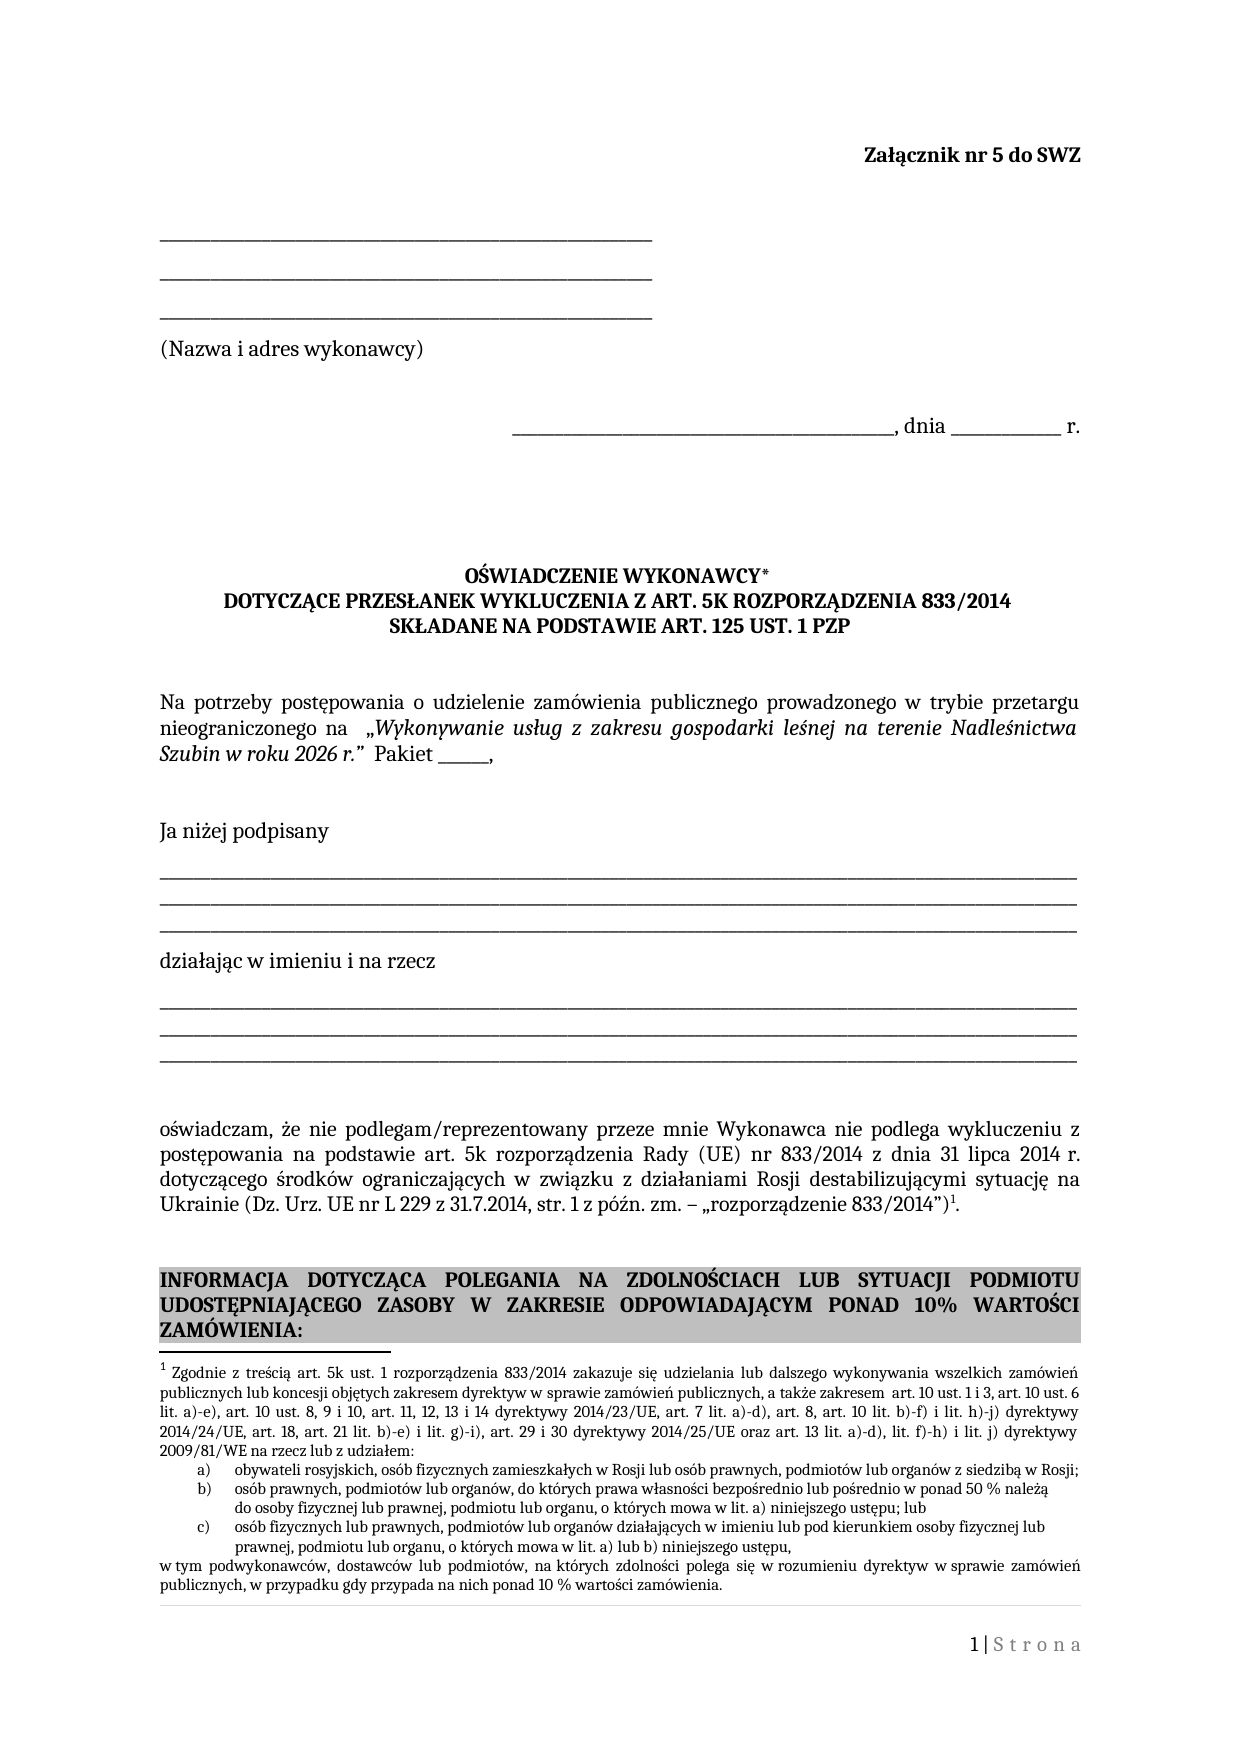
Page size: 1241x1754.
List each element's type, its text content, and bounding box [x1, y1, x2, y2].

text __________________________________________________________ [159, 219, 1081, 245]
text __________________________________________________________ [159, 258, 1081, 284]
text działając w imieniu i na rzecz [159, 948, 1081, 974]
text Na potrzeby postępowania o udzielenie zamówienia publicznego prowadzonego w trybie przetargu nieograniczonego na „Wykonywanie usług z zakresu gospodarki leśnej na terenie Nadleśnictwa Szubin w roku 2026 r.” Pakiet ______, [159, 690, 1081, 768]
text Ja niżej podpisany [159, 818, 1081, 844]
text oświadczam, że nie podlegam/reprezentowany przeze mnie Wykonawca nie podlega wykluczeniu z postępowania na podstawie art. 5k rozporządzenia Rady (UE) nr 833/2014 z dnia 31 lipca 2014 r. dotyczącego środków ograniczających w związku z działaniami Rosji destabilizującymi sytuację na Ukrainie (Dz. Urz. UE nr L 229 z 31.7.2014, str. 1 z późn. zm. – „rozporządzenie 833/2014”). [159, 1116, 1081, 1217]
text __________________________________________________________ [159, 297, 1081, 323]
text INFORMACJA DOTYCZĄCA POLEGANIA NA ZDOLNOŚCIACH LUB SYTUACJI PODMIOTU UDOSTĘPNIAJĄCEGO ZASOBY W ZAKRESIE ODPOWIADAJĄCYM PONAD 10% WARTOŚCI ZAMÓWIENIA: [159, 1267, 1081, 1343]
text (Nazwa i adres wykonawcy) [159, 336, 1081, 362]
text OŚWIADCZENIE WYKONAWCY* DOTYCZĄCE PRZESŁANEK WYKLUCZENIA Z ART. 5K ROZPORZĄDZENIA 833/2014 SKŁADANE NA PODSTAWIE ART. 125 UST. 1 PZP [159, 564, 1081, 639]
text ____________________________________________________________________________________________________________________________________________________________________________________________________________________________________________________________________________________________________________________________________ [159, 857, 1081, 936]
text Załącznik nr 5 do SWZ [159, 142, 1081, 168]
text ____________________________________________________________________________________________________________________________________________________________________________________________________________________________________________________________________________________________________________________________________ [159, 987, 1081, 1066]
text _____________________________________________, dnia _____________ r. [159, 413, 1081, 439]
